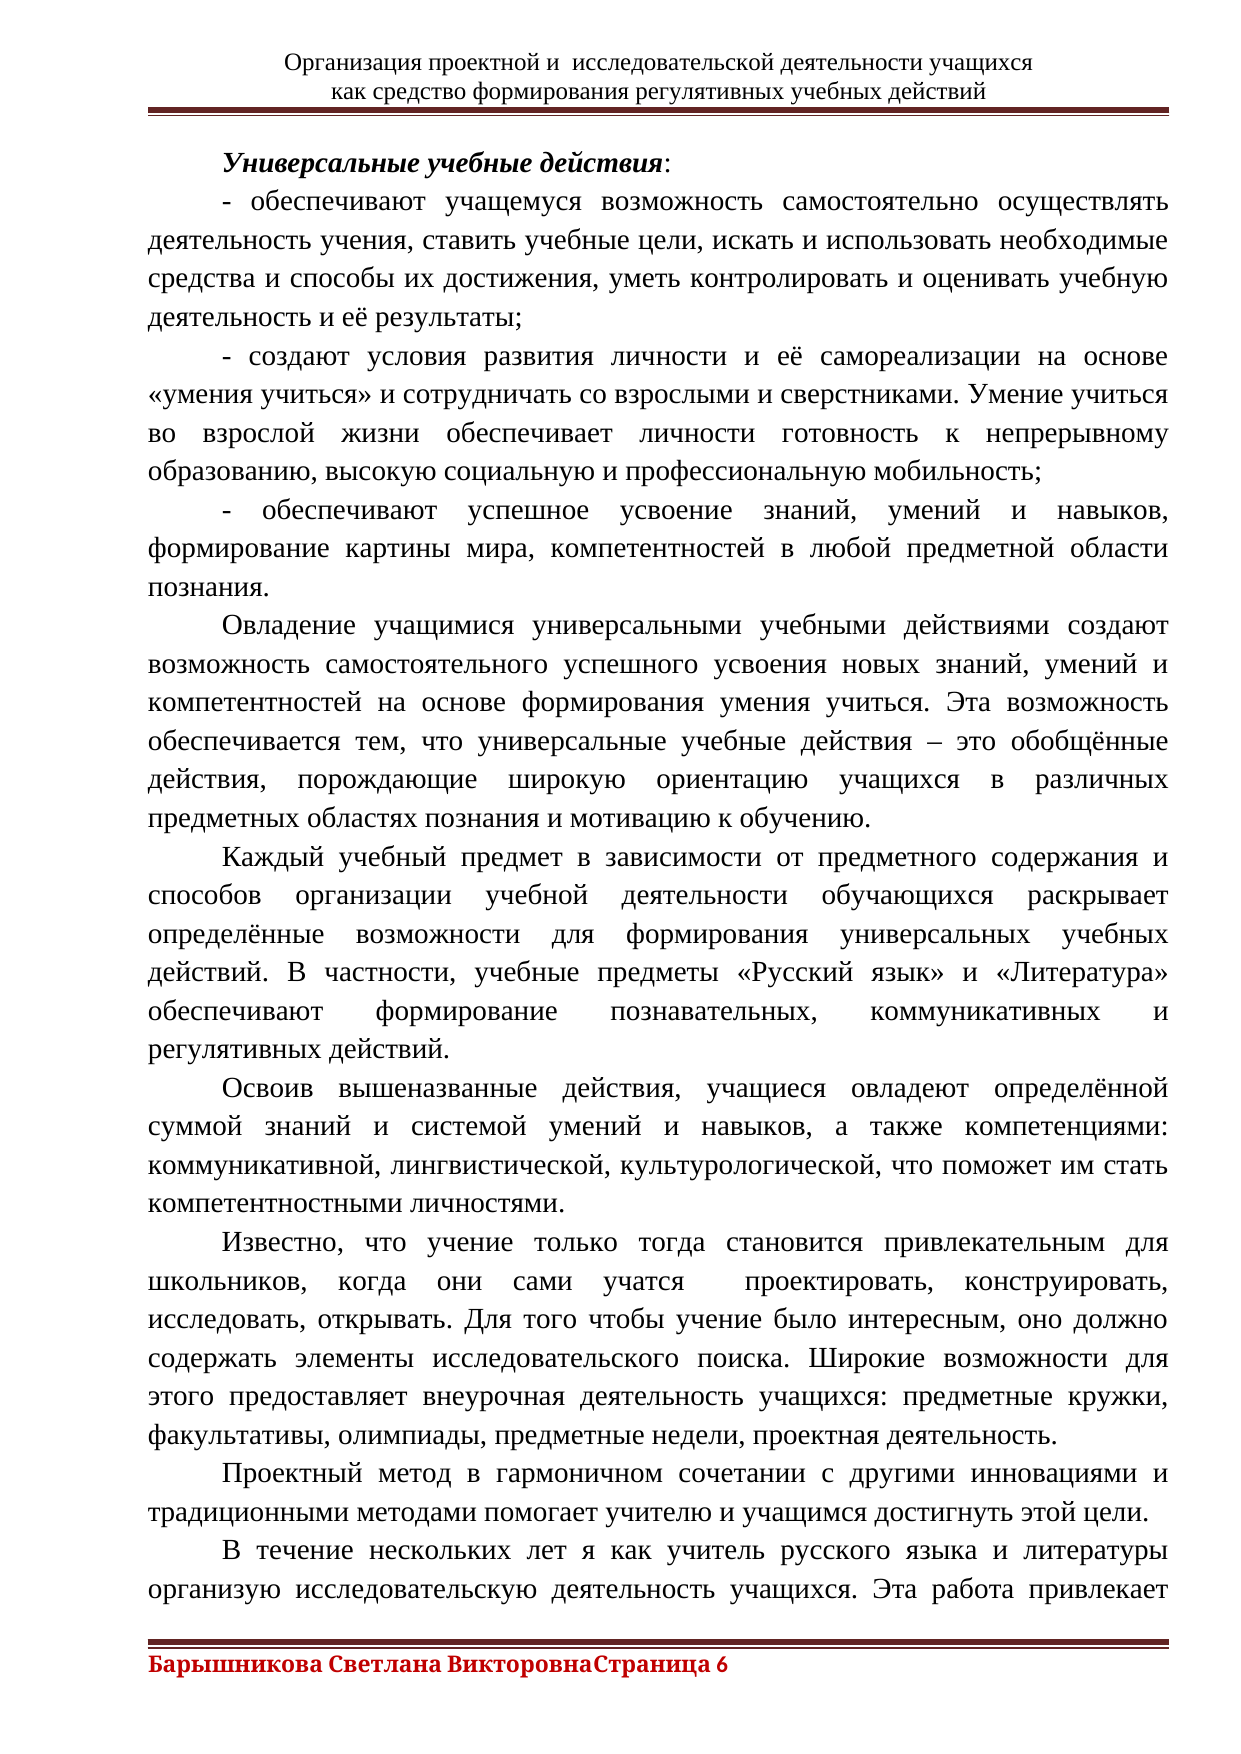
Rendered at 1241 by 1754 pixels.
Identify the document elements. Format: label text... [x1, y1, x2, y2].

text Овладение учащимися универсальными учебными действиями создают возможность самостоятельного успешного усвоения новых знаний, умений и компетентностей на основе формирования умения учиться. Эта возможность обеспечивается тем, что универсальные учебные действия – это обобщённые действия, порождающие широкую ориентацию учащихся в различных предметных областях познания и мотивацию к обучению. [148, 607, 1169, 834]
text Известно, что учение только тогда становится привлекательным для школьников, когда они сами учатся проектировать, конструировать, исследовать, открывать. Для того чтобы учение было интересным, оно должно содержать элементы исследовательского поиска. Широкие возможности для этого предоставляет внеурочная деятельность учащихся: предметные кружки, факультативы, олимпиады, предметные недели, проектная деятельность. [148, 1224, 1169, 1450]
text - обеспечивают успешное усвоение знаний, умений и навыков, формирование картины мира, компетентностей в любой предметной области познания. [148, 492, 1169, 602]
text Проектный метод в гармоничном сочетании с другими инновациями и традиционными методами помогает учителю и учащимся достигнуть этой цели. [148, 1455, 1169, 1527]
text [148, 1532, 1169, 1604]
text - обеспечивают учащемуся возможность самостоятельно осуществлять деятельность учения, ставить учебные цели, искать и использовать необходимые средства и способы их достижения, уметь контролировать и оценивать учебную деятельность и её результаты; [148, 183, 1169, 333]
text Каждый учебный предмет в зависимости от предметного содержания и способов организации учебной деятельности обучающихся раскрывает определённые возможности для формирования универсальных учебных действий. В частности, учебные предметы «Русский язык» и «Литература» обеспечивают формирование познавательных, коммуникативных и регулятивных действий. [148, 839, 1169, 1065]
text Освоив вышеназванные действия, учащиеся овладеют определённой суммой знаний и системой умений и навыков, а также компетенциями: коммуникативной, лингвистической, культурологической, что поможет им стать компетентностными личностями. [148, 1070, 1169, 1219]
text - создают условия развития личности и её самореализации на основе «умения учиться» и сотрудничать со взрослыми и сверстниками. Умение учиться во взрослой жизни обеспечивает личности готовность к непрерывному образованию, высокую социальную и профессиональную мобильность; [148, 338, 1169, 487]
text Универсальные учебные действия: [148, 145, 1169, 178]
